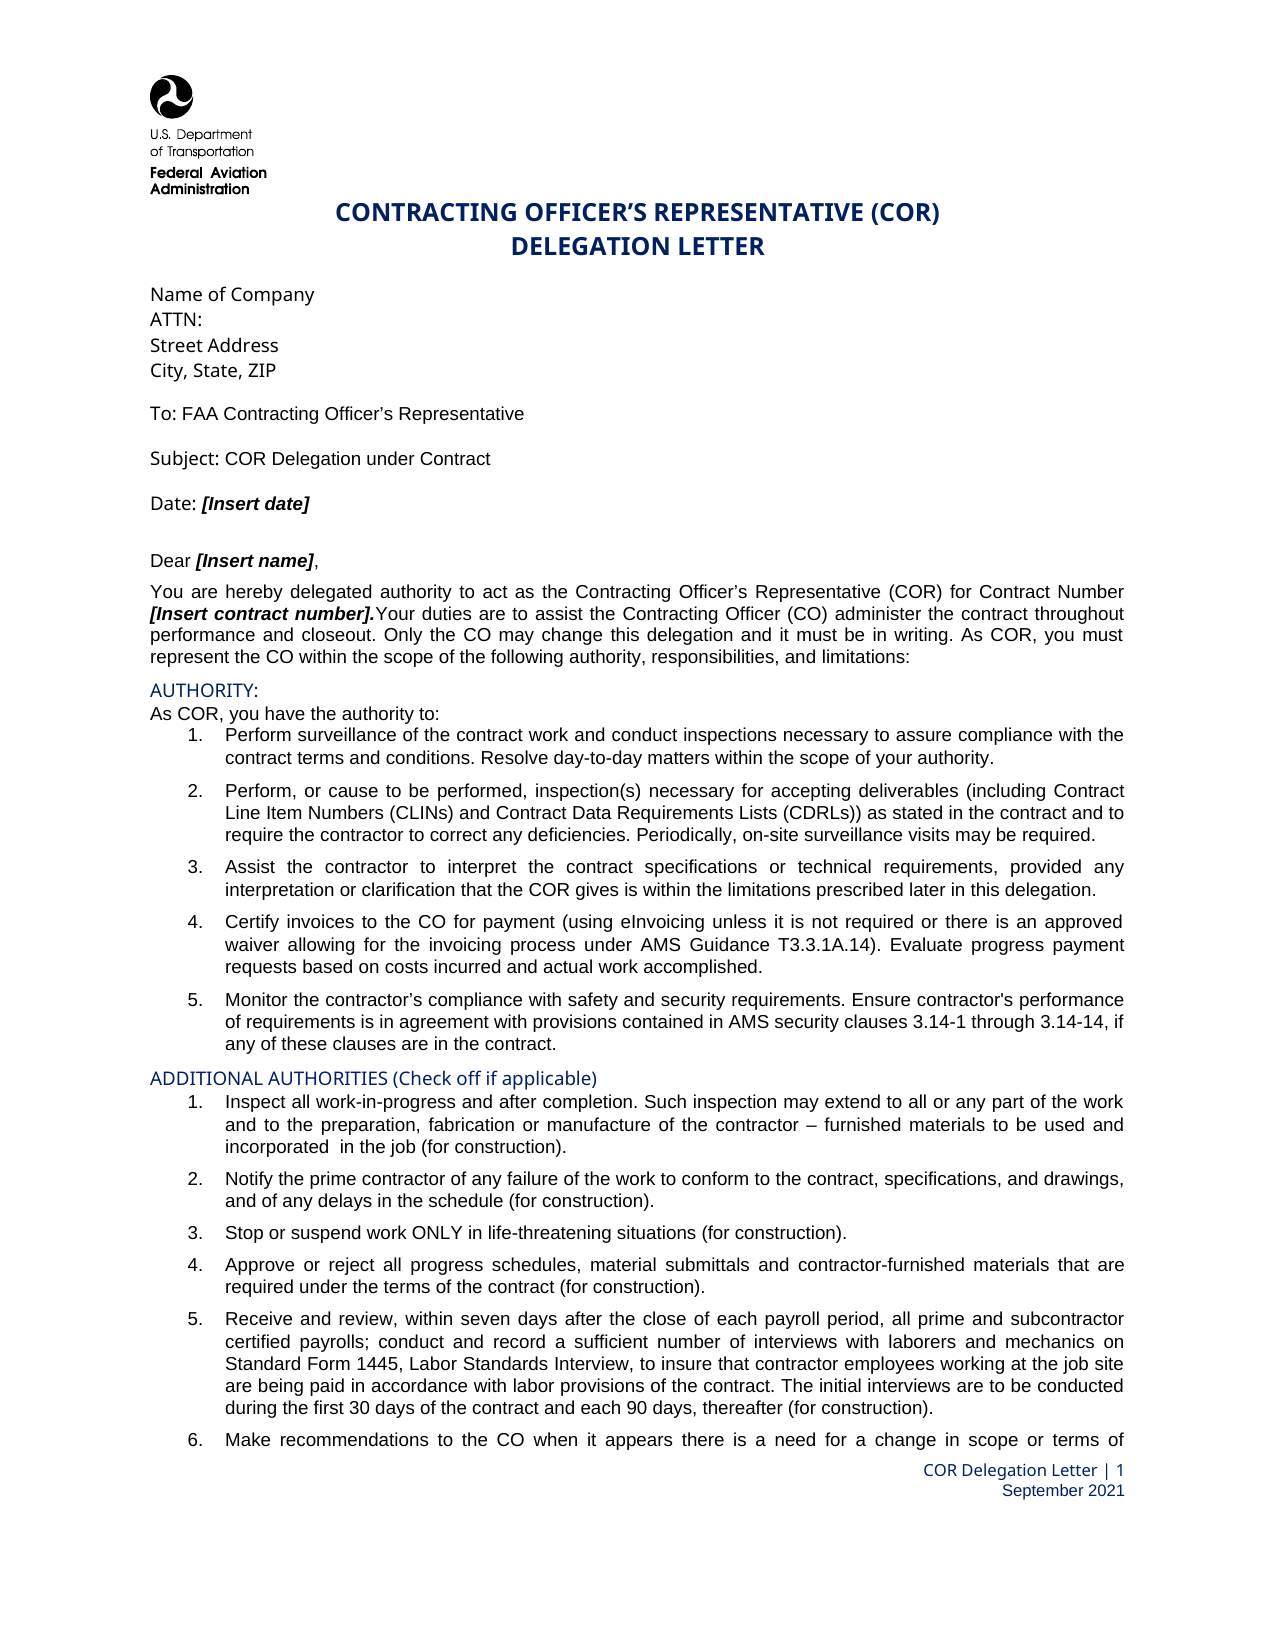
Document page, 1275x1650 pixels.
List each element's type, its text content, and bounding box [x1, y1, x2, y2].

list Approve or reject all progress schedules, material submittals and contractor-furnished materials that are required under the terms of the contract (for construction). [187, 1254, 1125, 1298]
text DELEGATION LETTER [150, 229, 1125, 263]
text Street Address [150, 332, 1125, 357]
text As COR, you have the authority to: [150, 703, 1125, 724]
list Perform surveillance of the contract work and conduct inspections necessary to assure compliance with the contract terms and conditions. Resolve day-to-day matters within the scope of your authority. [187, 724, 1125, 768]
text To: FAA Contracting Officer’s Representative [150, 400, 1125, 425]
text CONTRACTING OFFICER’S REPRESENTATIVE (COR) [150, 195, 1125, 229]
list Stop or suspend work ONLY in life-threatening situations (for construction). [187, 1222, 1125, 1243]
text ADDITIONAL AUTHORITIES (Check off if applicable) [150, 1066, 1125, 1091]
text Date: [Insert date] [150, 487, 1125, 516]
list Monitor the contractor’s compliance with safety and security requirements. Ensure contractor's performance of requirements is in agreement with provisions contained in AMS security clauses 3.14-1 through 3.14-14, if any of these clauses are in the contract. [187, 988, 1125, 1054]
text You are hereby delegated authority to act as the Contracting Officer’s Representative (COR) for Contract Number [Insert contract number].Your duties are to assist the Contracting Officer (CO) administer the contract throughout performance and closeout. Only the CO may change this delegation and it must be in writing. As COR, you must represent the CO within the scope of the following authority, responsibilities, and limitations: [150, 581, 1125, 667]
text Name of Company [150, 281, 1125, 306]
list Certify invoices to the CO for payment (using eInvoicing unless it is not required or there is an approved waiver allowing for the invoicing process under AMS Guidance T3.3.1A.14). Evaluate progress payment requests based on costs incurred and actual work accomplished. [187, 911, 1125, 977]
text Subject: COR Delegation under Contract [150, 445, 1125, 471]
list Notify the prime contractor of any failure of the work to conform to the contract, specifications, and drawings, and of any delays in the schedule (for construction). [187, 1168, 1125, 1211]
text Dear [Insert name], [150, 550, 1125, 571]
list Assist the contractor to interpret the contract specifications or technical requirements, provided any interpretation or clarification that the COR gives is within the limitations prescribed later in this delegation. [187, 856, 1125, 900]
list Perform, or cause to be performed, inspection(s) necessary for accepting deliverables (including Contract Line Item Numbers (CLINs) and Contract Data Requirements Lists (CDRLs)) as stated in the contract and to require the contractor to correct any deficiencies. Periodically, on-site surveillance visits may be required. [187, 779, 1125, 845]
text ATTN: [150, 306, 1125, 332]
text AUTHORITY: [150, 677, 1125, 703]
list Inspect all work-in-progress and after completion. Such inspection may extend to all or any part of the work and to the preparation, fabrication or manufacture of the contractor – furnished materials to be used and incorporated in the job (for construction). [187, 1091, 1125, 1157]
text City, State, ZIP [150, 357, 1125, 383]
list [187, 1429, 1125, 1451]
list Receive and review, within seven days after the close of each payroll period, all prime and subcontractor certified payrolls; conduct and record a sufficient number of interviews with laborers and mechanics on Standard Form 1445, Labor Standards Interview, to insure that contractor employees working at the job site are being paid in accordance with labor provisions of the contract. The initial interviews are to be conducted during the first 30 days of the contract and each 90 days, thereafter (for construction). [187, 1308, 1125, 1418]
